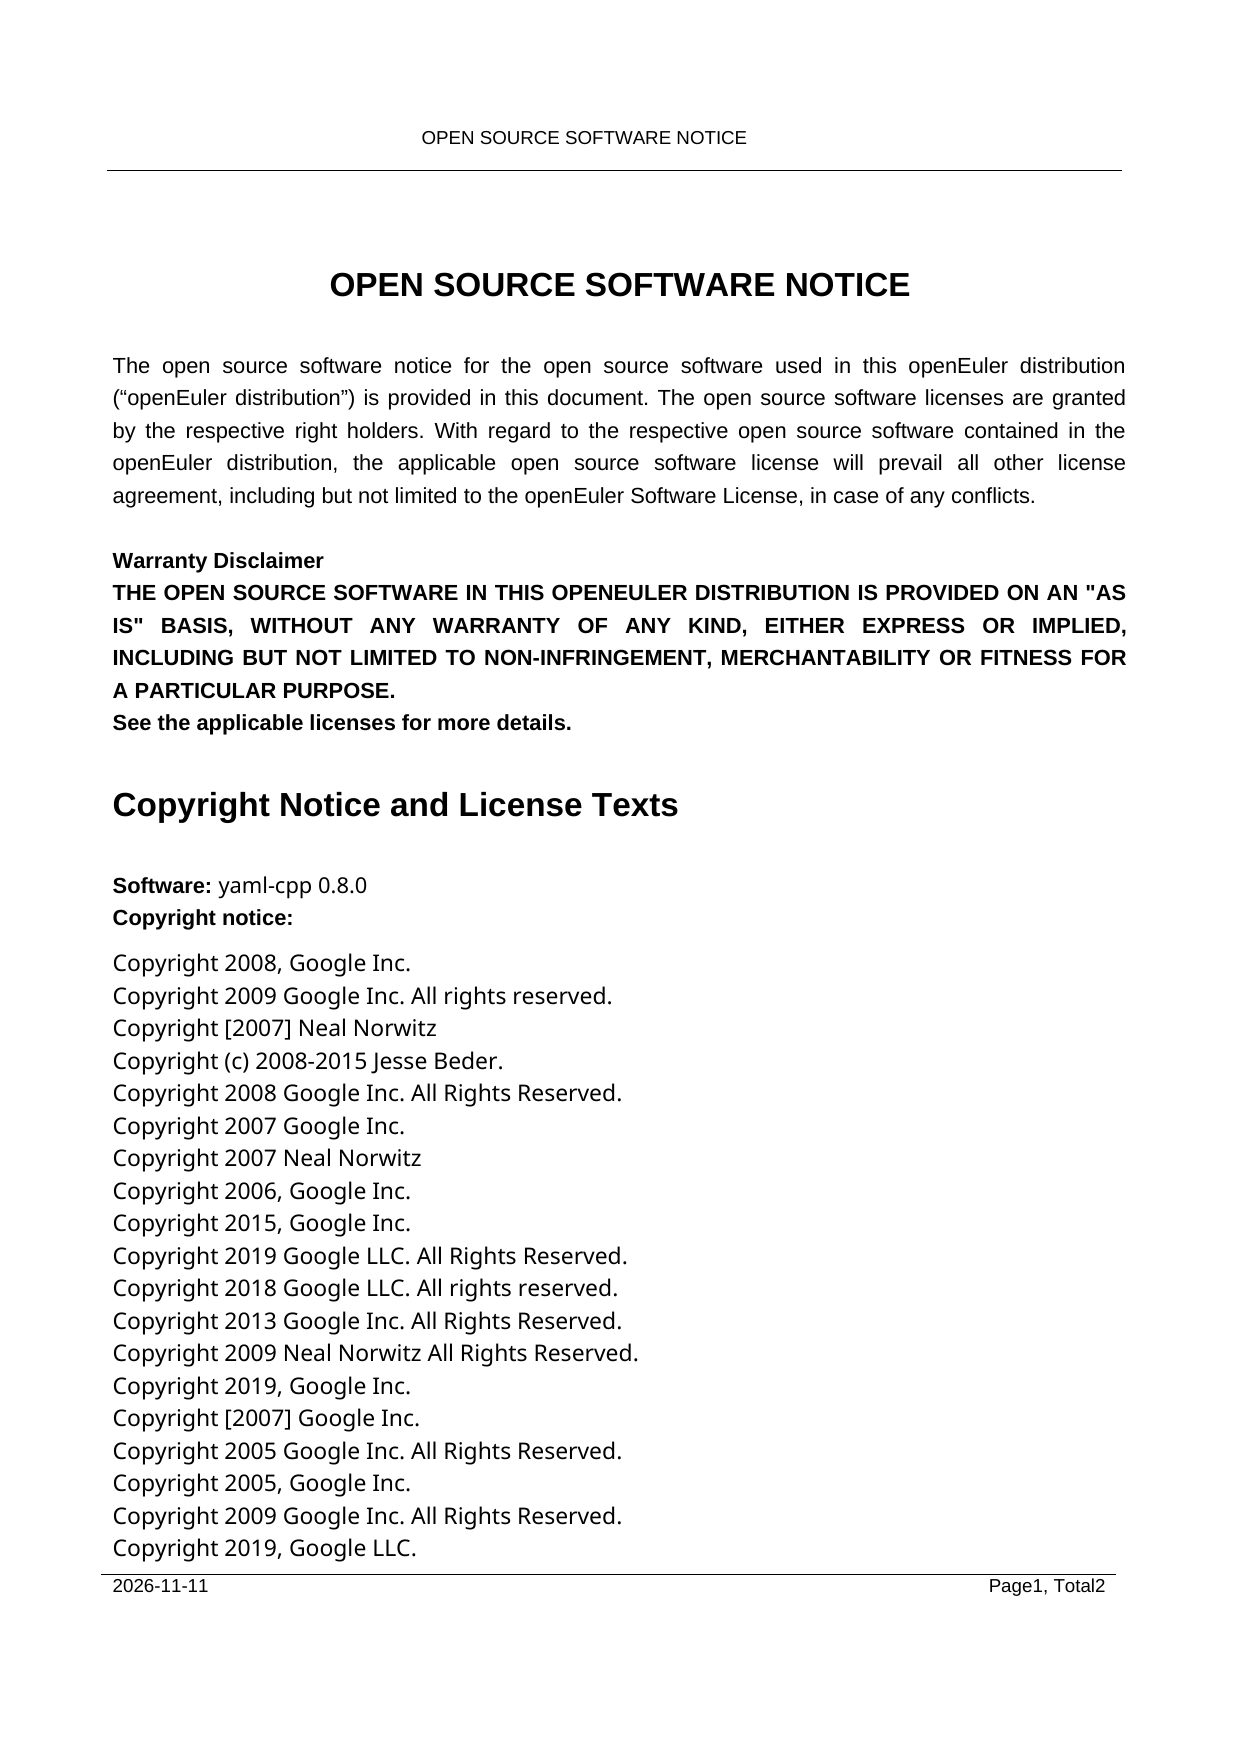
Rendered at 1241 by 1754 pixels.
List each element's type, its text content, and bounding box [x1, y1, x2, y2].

text OPEN SOURCE SOFTWARE NOTICE [112, 251, 1128, 316]
title Software: yaml-cpp 0.8.0 [112, 869, 1128, 901]
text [112, 947, 1128, 1564]
text THE OPEN SOURCE SOFTWARE IN THIS OPENEULER DISTRIBUTION IS PROVIDED ON AN "AS IS" BASIS, WITHOUT ANY WARRANTY OF ANY KIND, EITHER EXPRESS OR IMPLIED, INCLUDING BUT NOT LIMITED TO NON-INFRINGEMENT, MERCHANTABILITY OR FITNESS FOR A PARTICULAR PURPOSE. See the applicable licenses for more details. [112, 576, 1128, 739]
text The open source software notice for the open source software used in this openEuler distribution (“openEuler distribution”) is provided in this document. The open source software licenses are granted by the respective right holders. With regard to the respective open source software contained in the openEuler distribution, the applicable open source software license will prevail all other license agreement, including but not limited to the openEuler Software License, in case of any conflicts. [112, 349, 1128, 511]
text Copyright notice: [112, 901, 1128, 934]
text Copyright Notice and License Texts [112, 771, 1128, 836]
text Warranty Disclaimer [112, 544, 1128, 576]
